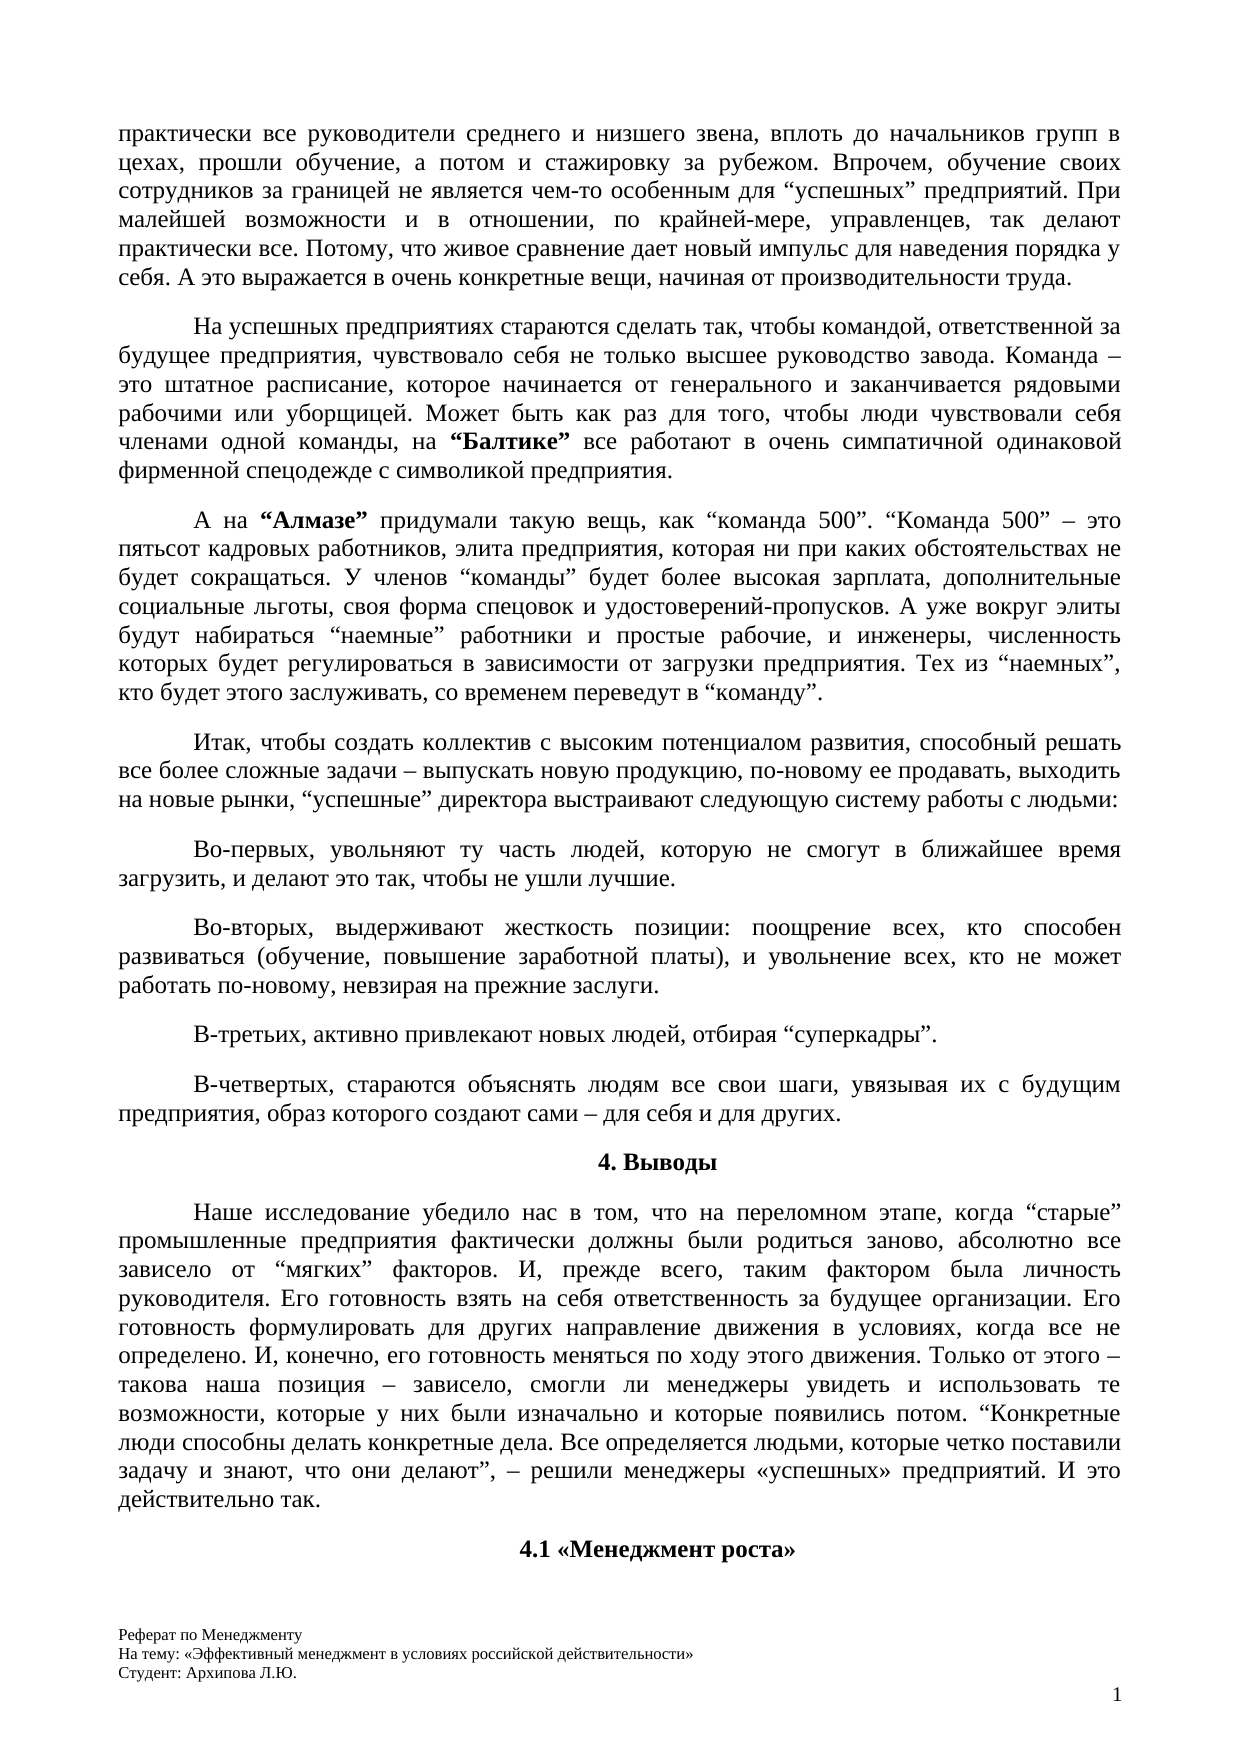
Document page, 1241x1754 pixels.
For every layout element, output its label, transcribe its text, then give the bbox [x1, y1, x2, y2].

text На успешных предприятиях стараются сделать так, чтобы командой, ответственной за будущее предприятия, чувствовало себя не только высшее руководство завода. Команда – это штатное расписание, которое начинается от генерального и заканчивается рядовыми рабочими или уборщицей. Может быть как раз для того, чтобы люди чувствовали себя членами одной команды, на “Балтике” все работают в очень симпатичной одинаковой фирменной спецодежде с символикой предприятия. [118, 311, 1122, 484]
text 4. Выводы [118, 1147, 1122, 1176]
text 4.1 «Менеджмент роста» [118, 1534, 1122, 1563]
text Во-вторых, выдерживают жесткость позиции: поощрение всех, кто способен развиваться (обучение, повышение заработной платы), и увольнение всех, кто не может работать по-новому, невзирая на прежние заслуги. [118, 912, 1122, 998]
text В-четвертых, стараются объяснять людям все свои шаги, увязывая их с будущим предприятия, образ которого создают сами – для себя и для других. [118, 1069, 1122, 1126]
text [118, 118, 1122, 291]
text В-третьих, активно привлекают новых людей, отбирая “суперкадры”. [118, 1019, 1122, 1048]
text Во-первых, увольняют ту часть людей, которую не смогут в ближайшее время загрузить, и делают это так, чтобы не ушли лучшие. [118, 834, 1122, 891]
text А на “Алмазе” придумали такую вещь, как “команда 500”. “Команда 500” – это пятьсот кадровых работников, элита предприятия, которая ни при каких обстоятельствах не будет сокращаться. У членов “команды” будет более высокая зарплата, дополнительные социальные льготы, своя форма спецовок и удостоверений-пропусков. А уже вокруг элиты будут набираться “наемные” работники и простые рабочие, и инженеры, численность которых будет регулироваться в зависимости от загрузки предприятия. Тех из “наемных”, кто будет этого заслуживать, со временем переведут в “команду”. [118, 505, 1122, 706]
text Наше исследование убедило нас в том, что на переломном этапе, когда “старые” промышленные предприятия фактически должны были родиться заново, абсолютно все зависело от “мягких” факторов. И, прежде всего, таким фактором была личность руководителя. Его готовность взять на себя ответственность за будущее организации. Его готовность формулировать для других направление движения в условиях, когда все не определено. И, конечно, его готовность меняться по ходу этого движения. Только от этого – такова наша позиция – зависело, смогли ли менеджеры увидеть и использовать те возможности, которые у них были изначально и которые появились потом. “Конкретные люди способны делать конкретные дела. Все определяется людьми, которые четко поставили задачу и знают, что они делают”, – решили менеджеры «успешных» предприятий. И это действительно так. [118, 1197, 1122, 1513]
text Итак, чтобы создать коллектив с высоким потенциалом развития, способный решать все более сложные задачи – выпускать новую продукцию, по-новому ее продавать, выходить на новые рынки, “успешные” директора выстраивают следующую систему работы с людьми: [118, 727, 1122, 813]
